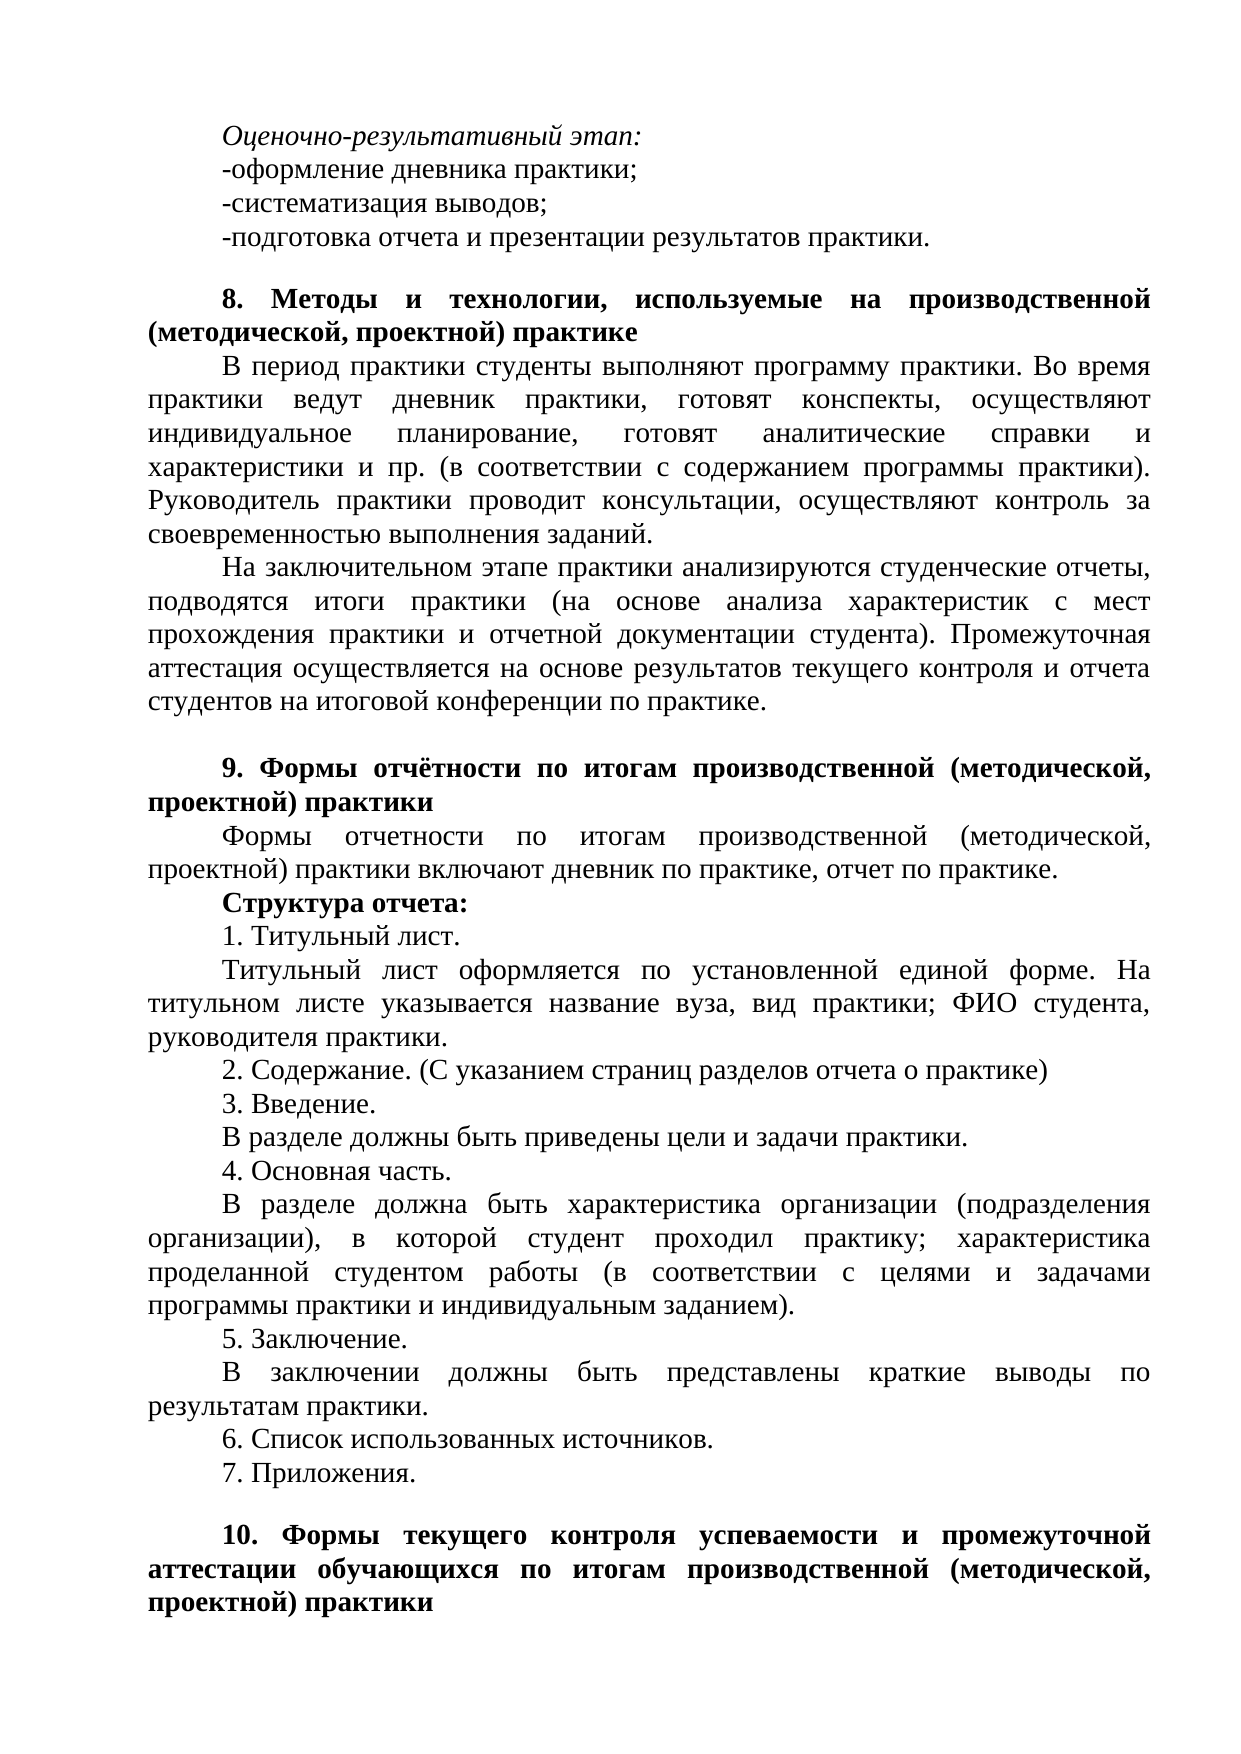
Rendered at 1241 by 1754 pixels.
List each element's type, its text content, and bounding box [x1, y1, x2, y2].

text В разделе должны быть приведены цели и задачи практики. [148, 1119, 1152, 1153]
text 7. Приложения. [148, 1455, 1152, 1488]
text Оценочно-результативный этап: [148, 118, 1152, 152]
text В заключении должны быть представлены краткие выводы по результатам практики. [148, 1354, 1152, 1421]
text 10. Формы текущего контроля успеваемости и промежуточной аттестации обучающихся по итогам производственной (методической, проектной) практики [148, 1517, 1152, 1618]
text 3. Введение. [148, 1086, 1152, 1119]
text Структура отчета: [148, 885, 1152, 918]
text -систематизация выводов; [148, 185, 1152, 219]
text 6. Список использованных источников. [148, 1421, 1152, 1455]
text 8. Методы и технологии, используемые на производственной (методической, проектной) практике [148, 281, 1152, 348]
text 4. Основная часть. [148, 1153, 1152, 1187]
text Титульный лист оформляется по установленной единой форме. На титульном листе указывается название вуза, вид практики; ФИО студента, руководителя практики. [148, 952, 1152, 1052]
text На заключительном этапе практики анализируются студенческие отчеты, подводятся итоги практики (на основе анализа характеристик с мест прохождения практики и отчетной документации студента). Промежуточная аттестация осуществляется на основе результатов текущего контроля и отчета студентов на итоговой конференции по практике. [148, 549, 1152, 717]
text Формы отчетности по итогам производственной (методической, проектной) практики включают дневник по практике, отчет по практике. [148, 818, 1152, 885]
text В период практики студенты выполняют программу практики. Во время практики ведут дневник практики, готовят конспекты, осуществляют индивидуальное планирование, готовят аналитические справки и характеристики и пр. (в соответствии с содержанием программы практики). Руководитель практики проводит консультации, осуществляют контроль за своевременностью выполнения заданий. [148, 348, 1152, 549]
text 2. Содержание. (С указанием страниц разделов отчета о практике) [148, 1052, 1152, 1086]
text -подготовка отчета и презентации результатов практики. [148, 219, 1152, 252]
text 5. Заключение. [148, 1321, 1152, 1354]
text -оформление дневника практики; [148, 152, 1152, 185]
text В разделе должна быть характеристика организации (подразделения организации), в которой студент проходил практику; характеристика проделанной студентом работы (в соответствии с целями и задачами программы практики и индивидуальным заданием). [148, 1187, 1152, 1321]
text 9. Формы отчётности по итогам производственной (методической, проектной) практики [148, 751, 1152, 818]
text 1. Титульный лист. [148, 918, 1152, 952]
